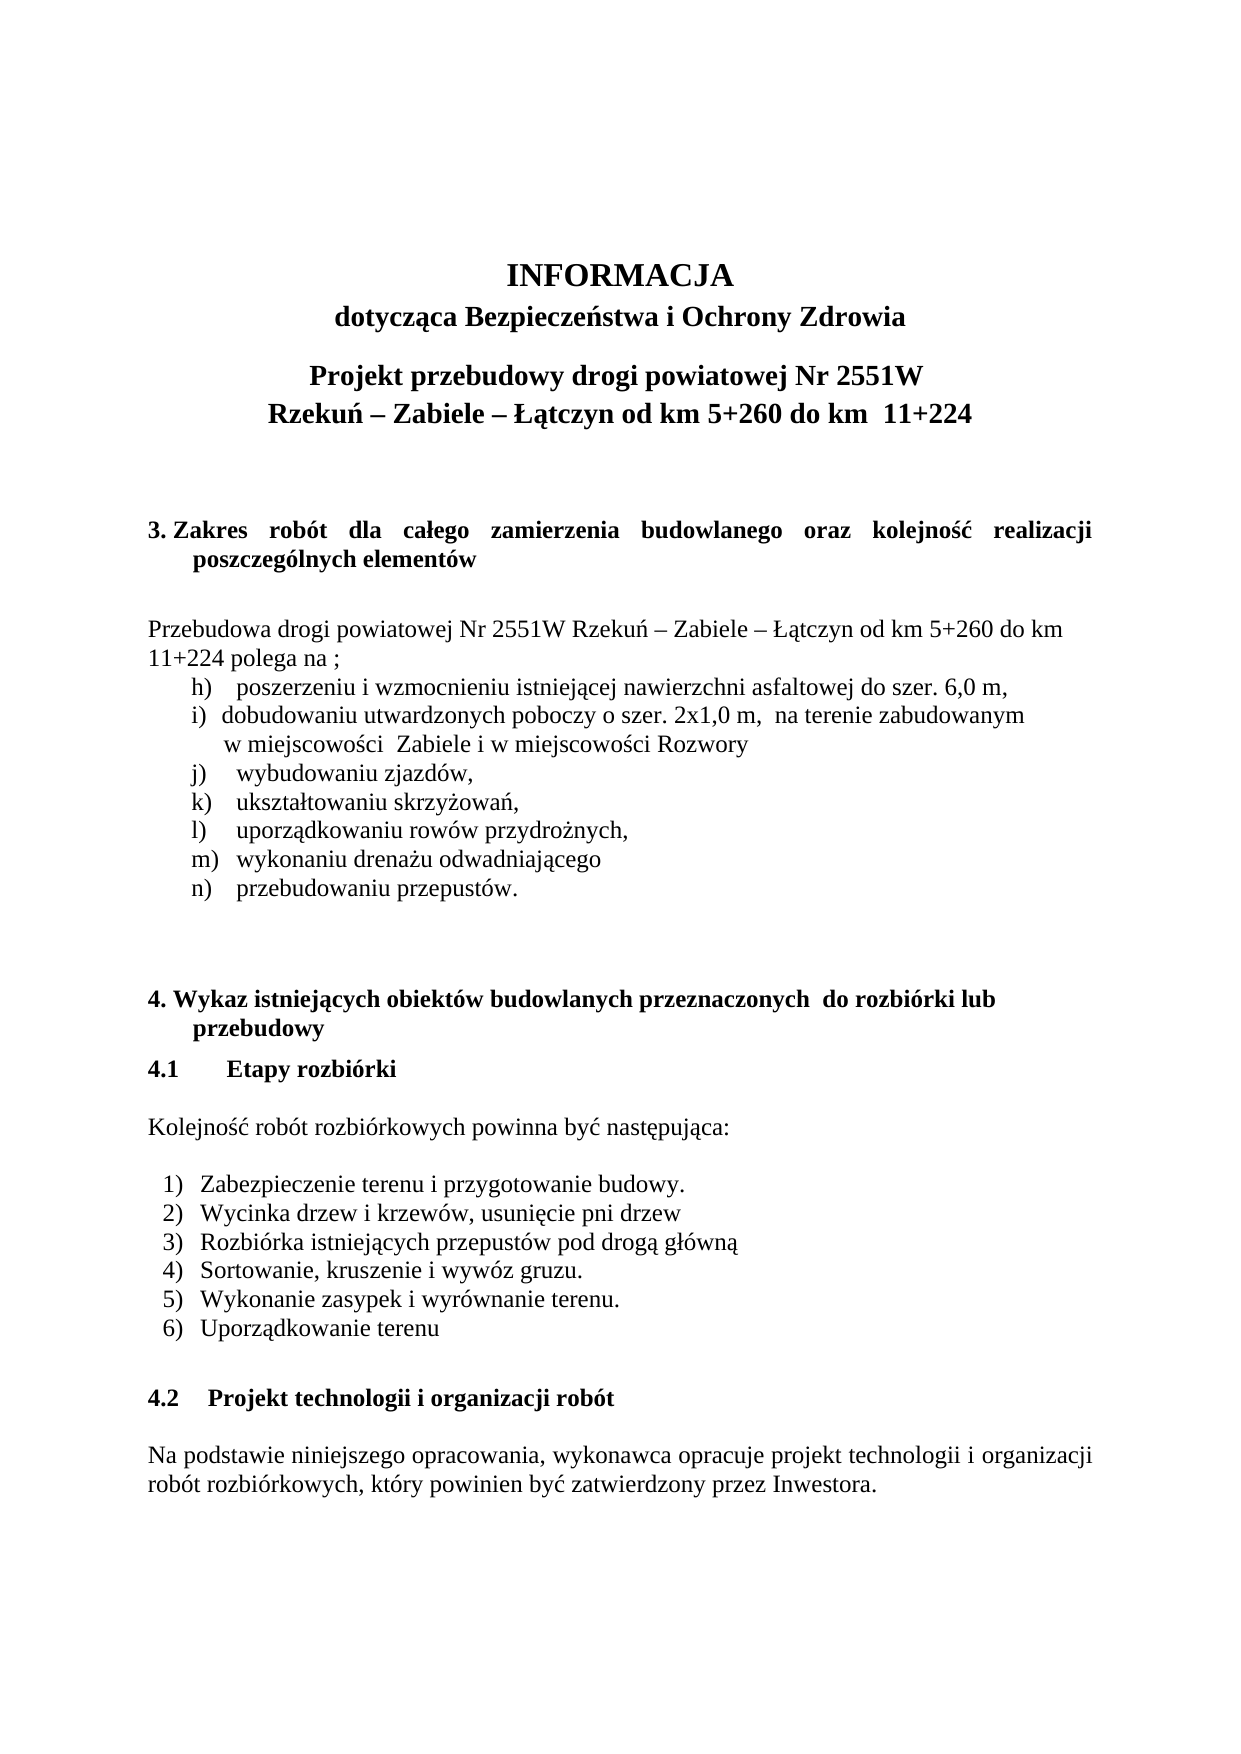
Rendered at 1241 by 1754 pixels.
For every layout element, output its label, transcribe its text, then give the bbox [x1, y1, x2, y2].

list Projekt technologii i organizacji robót [148, 1383, 1093, 1412]
list Zabezpieczenie terenu i przygotowanie budowy. [162, 1169, 1093, 1198]
list Wykaz istniejących obiektów budowlanych przeznaczonych do rozbiórki lub przebudowy [148, 984, 1093, 1042]
list Zakres robót dla całego zamierzenia budowlanego oraz kolejność realizacji poszczególnych elementów [148, 515, 1093, 573]
list przebudowaniu przepustów. [191, 873, 1093, 902]
text INFORMACJA dotycząca Bezpieczeństwa i Ochrony Zdrowia [148, 255, 1093, 332]
list ukształtowaniu skrzyżowań, [191, 787, 1093, 815]
text w miejscowości Zabiele i w miejscowości Rozwory [192, 729, 1093, 758]
list Wykonanie zasypek i wyrównanie terenu. [162, 1284, 1093, 1313]
text Kolejność robót rozbiórkowych powinna być następująca: [148, 1112, 1093, 1140]
list wykonaniu drenażu odwadniającego [191, 844, 1093, 873]
list Rozbiórka istniejących przepustów pod drogą główną [162, 1227, 1093, 1255]
list dobudowaniu utwardzonych poboczy o szer. 2x1,0 m, na terenie zabudowanym [191, 700, 1093, 729]
list poszerzeniu i wzmocnieniu istniejącej nawierzchni asfaltowej do szer. 6,0 m, [191, 672, 1093, 700]
list Etapy rozbiórki [148, 1054, 1093, 1083]
list wybudowaniu zjazdów, [191, 758, 1093, 787]
text Na podstawie niniejszego opracowania, wykonawca opracuje projekt technologii i organizacji robót rozbiórkowych, który powinien być zatwierdzony przez Inwestora. [148, 1440, 1093, 1498]
list Sortowanie, kruszenie i wywóz gruzu. [162, 1255, 1093, 1284]
list uporządkowaniu rowów przydrożnych, [191, 815, 1093, 844]
list Wycinka drzew i krzewów, usunięcie pni drzew [162, 1198, 1093, 1227]
text Przebudowa drogi powiatowej Nr 2551W Rzekuń – Zabiele – Łątczyn od km 5+260 do km 11+224 polega na ; [148, 614, 1093, 672]
list Uporządkowanie terenu [162, 1313, 1093, 1342]
text Projekt przebudowy drogi powiatowej Nr 2551W Rzekuń – Zabiele – Łątczyn od km 5+260 do km 11+224 [148, 358, 1093, 430]
